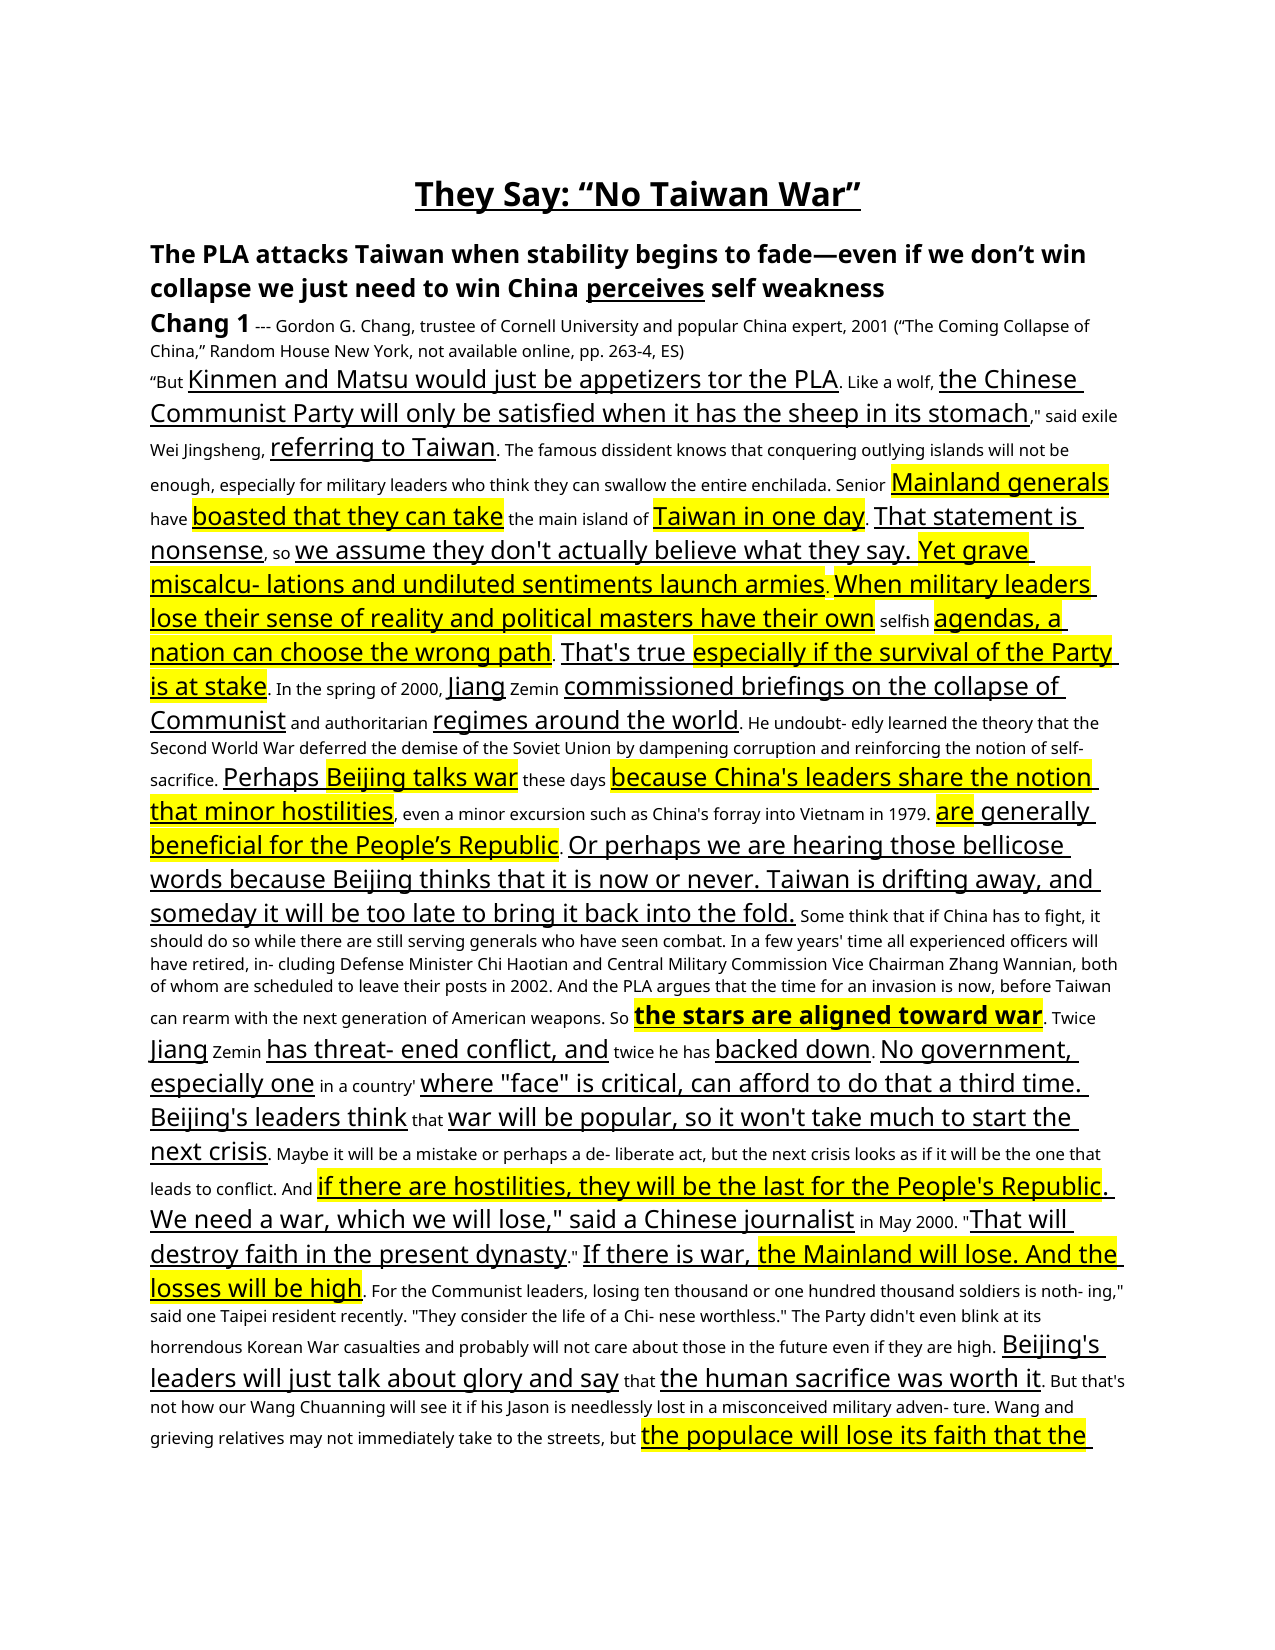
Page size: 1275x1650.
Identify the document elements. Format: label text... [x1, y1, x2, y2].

text Chang 1 --- Gordon G. Chang, trustee of Cornell University and popular China expert, 2001 (“The Coming Collapse of China,” Random House New York, not available online, pp. 263-4, ES) [150, 305, 1125, 362]
subtitle They Say: “No Taiwan War” [150, 171, 1125, 216]
subtitle The PLA attacks Taiwan when stability begins to fade—even if we don’t win collapse we just need to win China perceives self weakness [150, 237, 1125, 305]
